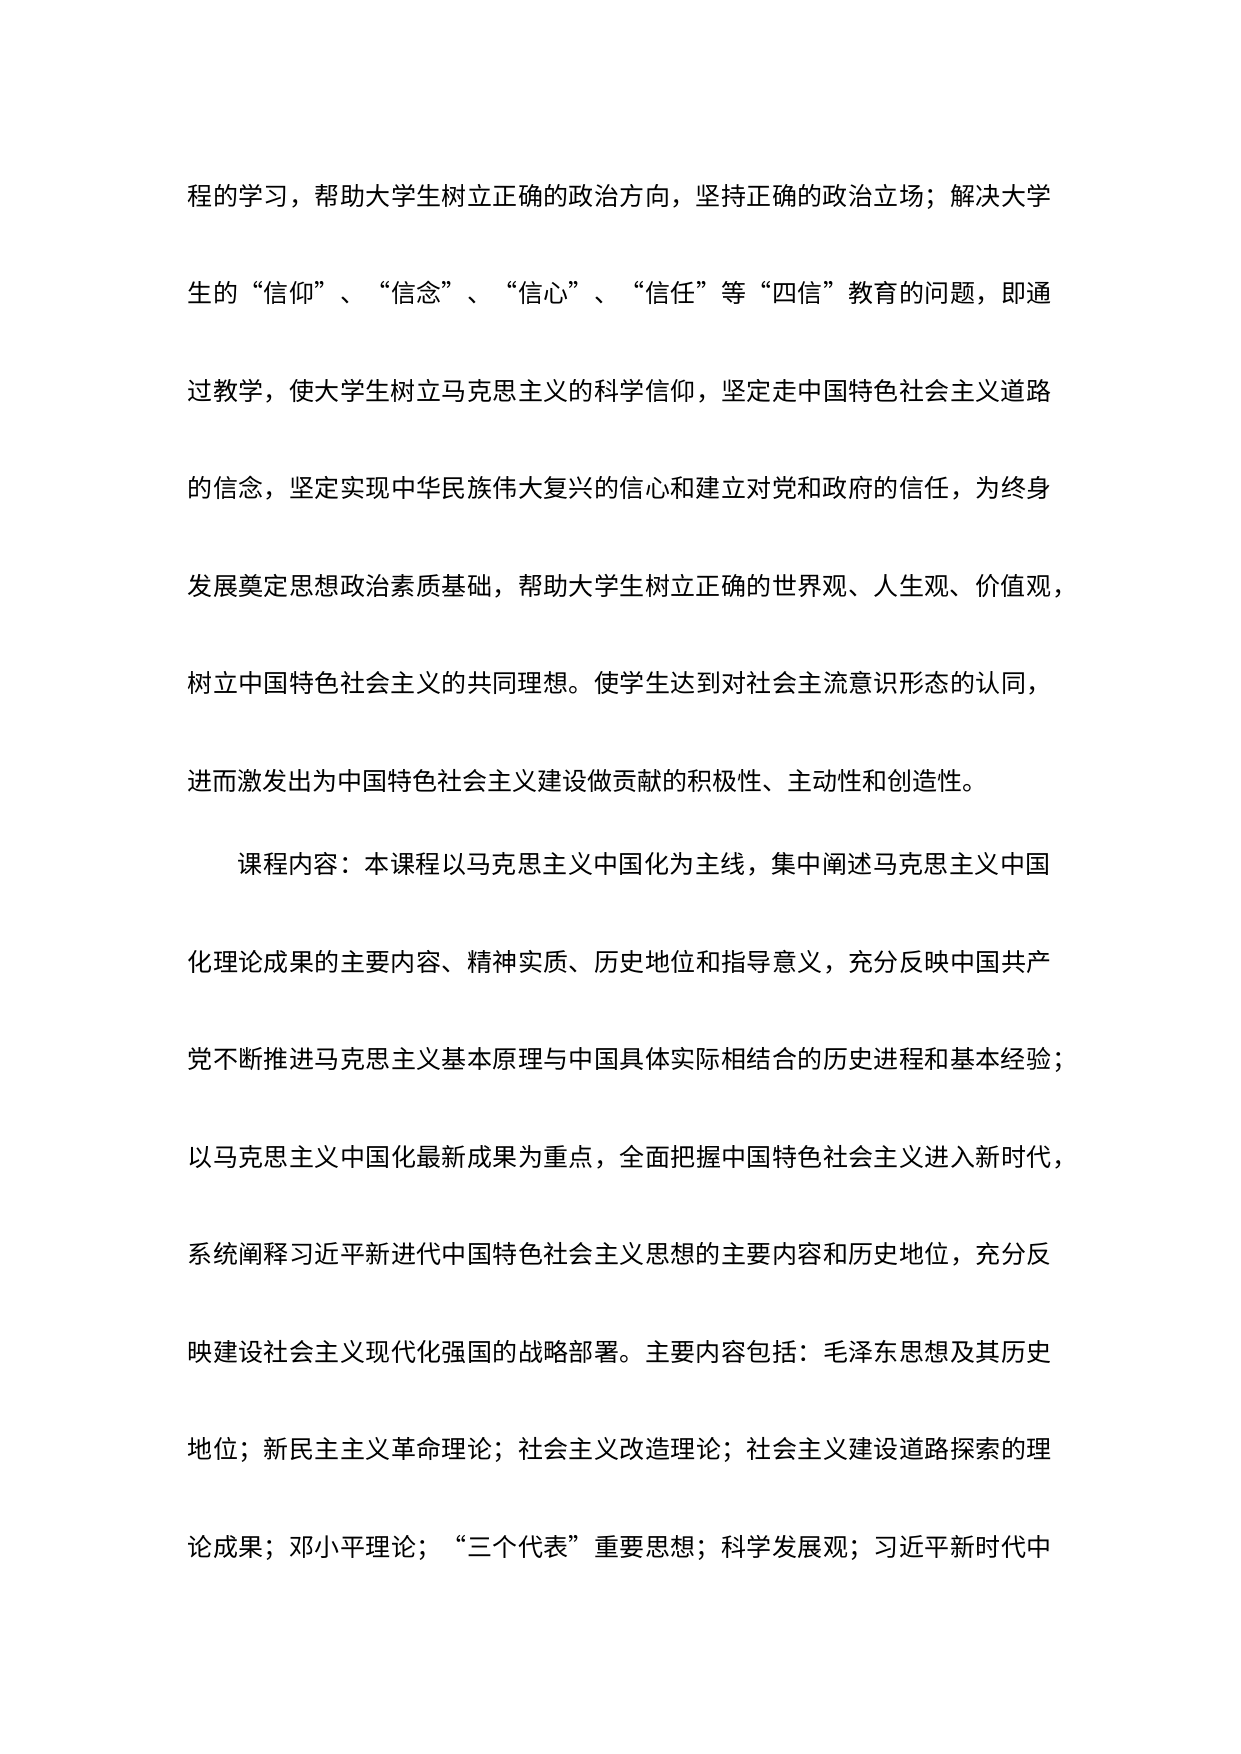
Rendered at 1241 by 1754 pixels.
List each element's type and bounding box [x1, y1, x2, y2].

text [187, 830, 1053, 1578]
text [187, 162, 1053, 812]
